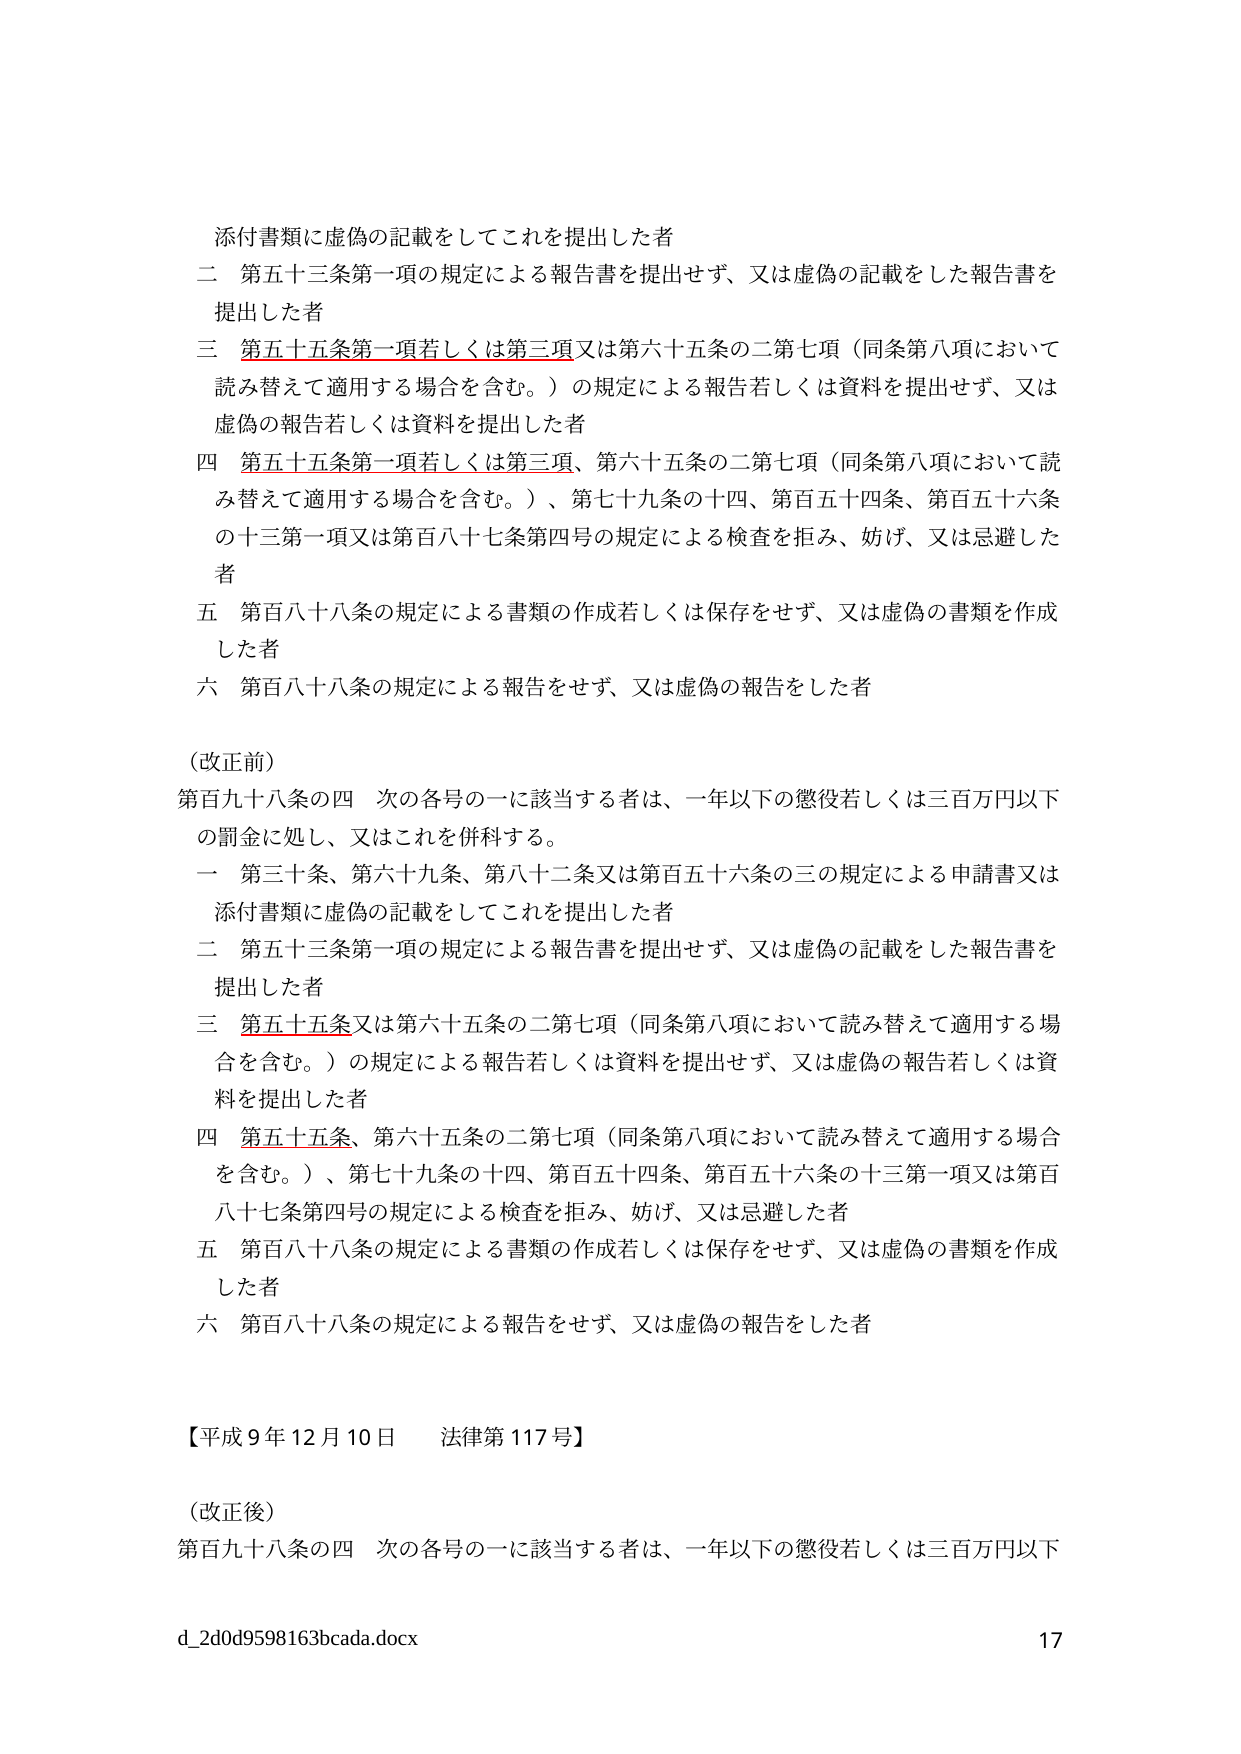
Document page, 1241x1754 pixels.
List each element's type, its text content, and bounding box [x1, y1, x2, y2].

text 六 第百八十八条の規定による報告をせず、又は虚偽の報告をした者 [196, 667, 1063, 704]
text （改正後） [177, 1492, 1063, 1529]
text 二 第五十三条第一項の規定による報告書を提出せず、又は虚偽の記載をした報告書を提出した者 [196, 254, 1063, 329]
text 四 第五十五条、第六十五条の二第七項（同条第八項において読み替えて適用する場合を含む。）、第七十九条の十四、第百五十四条、第百五十六条の十三第一項又は第百八十七条第四号の規定による検査を拒み、妨げ、又は忌避した者 [196, 1117, 1063, 1229]
text 四 第五十五条第一項若しくは第三項、第六十五条の二第七項（同条第八項において読み替えて適用する場合を含む。）、第七十九条の十四、第百五十四条、第百五十六条の十三第一項又は第百八十七条第四号の規定による検査を拒み、妨げ、又は忌避した者 [196, 442, 1063, 592]
text 三 第五十五条第一項若しくは第三項又は第六十五条の二第七項（同条第八項において読み替えて適用する場合を含む。）の規定による報告若しくは資料を提出せず、又は虚偽の報告若しくは資料を提出した者 [196, 329, 1063, 442]
text 六 第百八十八条の規定による報告をせず、又は虚偽の報告をした者 [196, 1304, 1063, 1342]
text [196, 217, 1063, 254]
text 第百九十八条の四 次の各号の一に該当する者は、一年以下の懲役若しくは三百万円以下の罰金に処し、又はこれを併科する。 [177, 779, 1063, 854]
text 二 第五十三条第一項の規定による報告書を提出せず、又は虚偽の記載をした報告書を提出した者 [196, 929, 1063, 1004]
text 五 第百八十八条の規定による書類の作成若しくは保存をせず、又は虚偽の書類を作成した者 [196, 592, 1063, 667]
text 【平成9年12月10日 法律第117号】 [177, 1417, 1063, 1454]
text （改正前） [177, 742, 1063, 779]
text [177, 1529, 1063, 1567]
text 一 第三十条、第六十九条、第八十二条又は第百五十六条の三の規定による申請書又は添付書類に虚偽の記載をしてこれを提出した者 [196, 854, 1063, 929]
text 五 第百八十八条の規定による書類の作成若しくは保存をせず、又は虚偽の書類を作成した者 [196, 1229, 1063, 1304]
text 三 第五十五条又は第六十五条の二第七項（同条第八項において読み替えて適用する場合を含む。）の規定による報告若しくは資料を提出せず、又は虚偽の報告若しくは資料を提出した者 [196, 1004, 1063, 1117]
